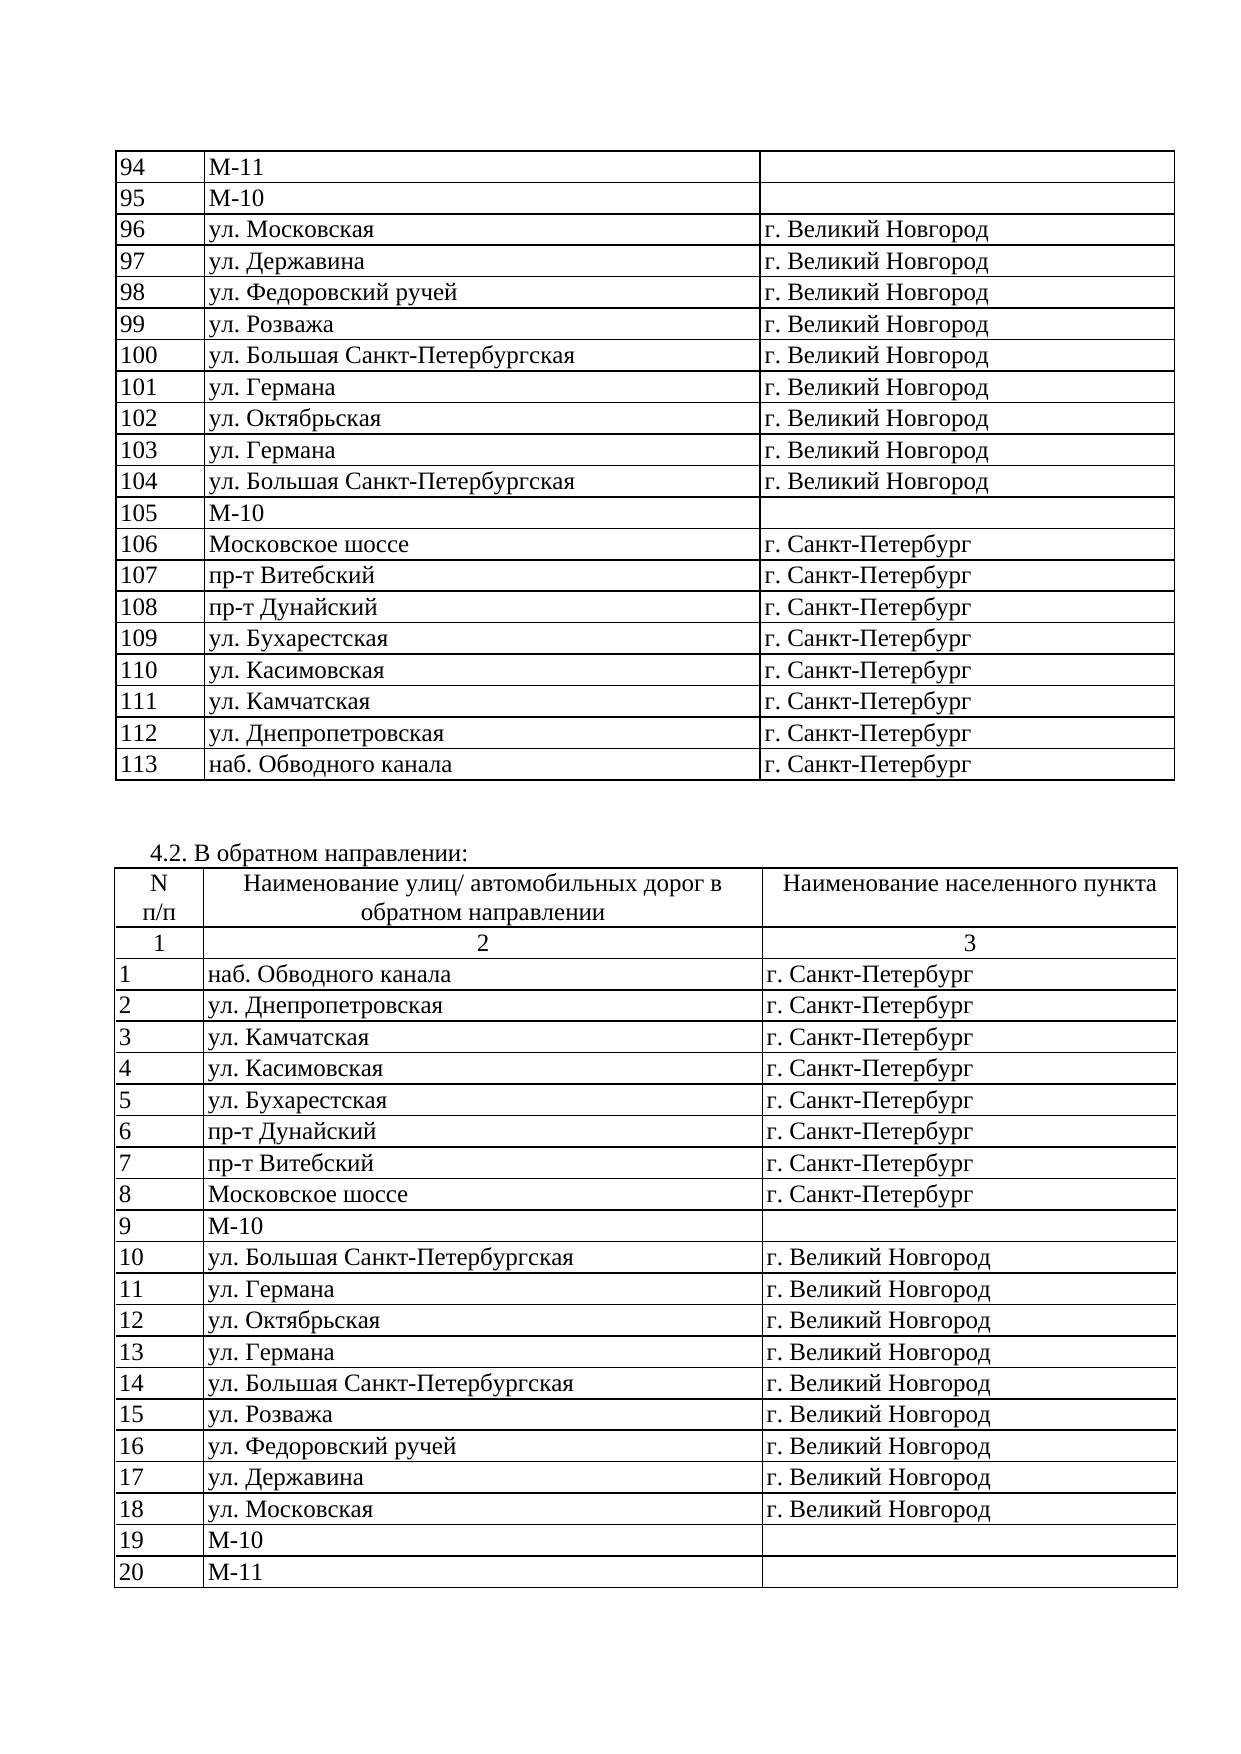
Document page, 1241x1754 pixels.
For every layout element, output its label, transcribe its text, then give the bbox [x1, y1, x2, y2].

table_cell наб. Обводного канала [205, 749, 759, 779]
table_cell г. Великий Новгород [763, 1335, 1177, 1366]
table_cell г. Санкт-Петербург [761, 529, 1174, 559]
table_cell М-11 [204, 1557, 762, 1587]
table_cell 6 [115, 1116, 203, 1146]
table_cell [761, 498, 1174, 527]
table_cell ул. Октябрьская [205, 403, 759, 433]
table_cell 4 [115, 1053, 203, 1083]
table_cell 18 [115, 1493, 203, 1524]
table_cell [763, 1555, 1177, 1587]
table_cell г. Санкт-Петербург [761, 718, 1174, 748]
table_cell г. Великий Новгород [763, 1272, 1177, 1303]
table_cell 20 [115, 1556, 203, 1587]
table_cell г. Великий Новгород [761, 215, 1174, 244]
table_cell [763, 1524, 1177, 1555]
table_cell ул. Камчатская [204, 1022, 762, 1052]
table_cell г. Санкт-Петербург [761, 749, 1174, 779]
table_cell пр-т Витебский [204, 1148, 762, 1178]
table_cell наб. Обводного канала [204, 959, 762, 989]
table_cell г. Великий Новгород [763, 1429, 1177, 1461]
table_cell ул. Германа [204, 1337, 762, 1366]
table_header N п/п [115, 869, 203, 926]
table_cell г. Великий Новгород [761, 403, 1174, 433]
text 4.2. В обратном направлении: [150, 838, 1090, 867]
table_cell 7 [115, 1147, 203, 1178]
table_cell пр-т Дунайский [204, 1116, 762, 1146]
table_cell г. Великий Новгород [761, 435, 1174, 464]
table_cell г. Великий Новгород [761, 246, 1174, 276]
table_cell М-10 [204, 1525, 762, 1555]
table_cell М-10 [205, 498, 759, 527]
table_cell ул. Днепропетровская [204, 991, 762, 1020]
table_cell ул. Большая Санкт-Петербургская [205, 340, 759, 370]
table_cell ул. Большая Санкт-Петербургская [205, 466, 759, 496]
table_cell ул. Германа [205, 435, 759, 464]
table_cell 111 [117, 686, 204, 716]
table_cell 95 [117, 183, 204, 213]
table_cell г. Санкт-Петербург [761, 686, 1174, 716]
table_cell г. Санкт-Петербург [763, 1115, 1177, 1146]
table_cell 101 [117, 372, 204, 402]
table_cell 109 [117, 623, 204, 653]
table_cell М-10 [204, 1211, 762, 1241]
table_cell г. Санкт-Петербург [763, 1146, 1177, 1178]
table_cell 11 [115, 1273, 203, 1303]
table_cell ул. Державина [204, 1462, 762, 1492]
table_cell 106 [117, 529, 204, 559]
table_cell 108 [117, 592, 204, 622]
table_cell ул. Касимовская [204, 1053, 762, 1083]
table_cell 94 [117, 152, 204, 181]
table_cell 19 [115, 1525, 203, 1555]
table_cell 14 [115, 1368, 203, 1398]
table_cell ул. Бухарестская [205, 623, 759, 653]
table_cell г. Санкт-Петербург [763, 989, 1177, 1020]
table_cell ул. Большая Санкт-Петербургская [204, 1242, 762, 1272]
table_cell 15 [115, 1399, 203, 1429]
table_cell г. Санкт-Петербург [763, 1083, 1177, 1115]
table_cell пр-т Витебский [205, 561, 759, 590]
table_cell 16 [115, 1430, 203, 1461]
table_cell 107 [117, 561, 204, 590]
table_cell Московское шоссе [205, 529, 759, 559]
table_cell 13 [115, 1336, 203, 1366]
table_cell г. Санкт-Петербург [761, 592, 1174, 622]
table_cell 5 [115, 1084, 203, 1115]
table_cell г. Великий Новгород [763, 1241, 1177, 1272]
table_cell 104 [117, 466, 204, 496]
table_cell ул. Московская [205, 215, 759, 244]
table_cell ул. Германа [205, 372, 759, 402]
table_cell г. Санкт-Петербург [763, 1020, 1177, 1052]
table_cell 9 [115, 1210, 203, 1241]
table_cell г. Великий Новгород [761, 372, 1174, 402]
table_cell ул. Днепропетровская [205, 718, 759, 748]
table_cell ул. Московская [204, 1494, 762, 1524]
table_cell ул. Большая Санкт-Петербургская [204, 1368, 762, 1398]
table_cell ул. Касимовская [205, 655, 759, 685]
table_cell ул. Розважа [204, 1400, 762, 1429]
table_cell 3 [763, 926, 1177, 957]
table_cell ул. Федоровский ручей [205, 277, 759, 307]
table_cell г. Санкт-Петербург [763, 1052, 1177, 1083]
table_cell 12 [115, 1305, 203, 1335]
table_cell ул. Германа [204, 1274, 762, 1303]
table_cell 99 [117, 309, 204, 339]
table_cell г. Великий Новгород [761, 340, 1174, 370]
table_cell г. Великий Новгород [763, 1461, 1177, 1492]
table_cell 10 [115, 1242, 203, 1272]
table_header Наименование населенного пункта [763, 869, 1177, 926]
table_cell [761, 183, 1174, 213]
table_cell г. Санкт-Петербург [761, 655, 1174, 685]
table_cell 102 [117, 403, 204, 433]
table_cell 100 [117, 340, 204, 370]
table_cell г. Санкт-Петербург [761, 561, 1174, 590]
table_cell г. Великий Новгород [761, 277, 1174, 307]
table_cell М-11 [205, 152, 759, 181]
table_cell г. Великий Новгород [761, 466, 1174, 496]
table_cell г. Санкт-Петербург [761, 623, 1174, 653]
table_cell пр-т Дунайский [205, 592, 759, 622]
table_cell 98 [117, 277, 204, 307]
table_cell 96 [117, 215, 204, 244]
table_cell г. Великий Новгород [761, 309, 1174, 339]
table_cell г. Великий Новгород [763, 1492, 1177, 1524]
table_cell 8 [115, 1179, 203, 1209]
table_cell г. Санкт-Петербург [763, 1178, 1177, 1209]
table_cell 1 [115, 927, 203, 957]
table_cell [761, 152, 1174, 181]
table_cell г. Великий Новгород [763, 1398, 1177, 1429]
table_cell ул. Бухарестская [204, 1085, 762, 1115]
table_cell 2 [204, 928, 762, 957]
table_cell г. Санкт-Петербург [763, 958, 1177, 989]
table_cell 103 [117, 435, 204, 464]
table_cell ул. Камчатская [205, 686, 759, 716]
table_cell 1 [115, 959, 203, 989]
table_cell 110 [117, 655, 204, 685]
table_cell 113 [117, 749, 204, 779]
table_cell г. Великий Новгород [763, 1304, 1177, 1335]
table_cell ул. Розважа [205, 309, 759, 339]
table_cell 105 [117, 498, 204, 527]
table_cell 97 [117, 246, 204, 276]
table_cell Московское шоссе [204, 1179, 762, 1209]
table_cell ул. Державина [205, 246, 759, 276]
table_cell 17 [115, 1462, 203, 1492]
table_cell 112 [117, 718, 204, 748]
table_cell [763, 1209, 1177, 1241]
table_header Наименование улиц/ автомобильных дорог в обратном направлении [204, 869, 762, 926]
table_cell ул. Октябрьская [204, 1305, 762, 1335]
table_cell М-10 [205, 183, 759, 213]
table_cell 2 [115, 990, 203, 1020]
table_cell 3 [115, 1021, 203, 1052]
table_cell г. Великий Новгород [763, 1366, 1177, 1398]
table_cell ул. Федоровский ручей [204, 1431, 762, 1461]
